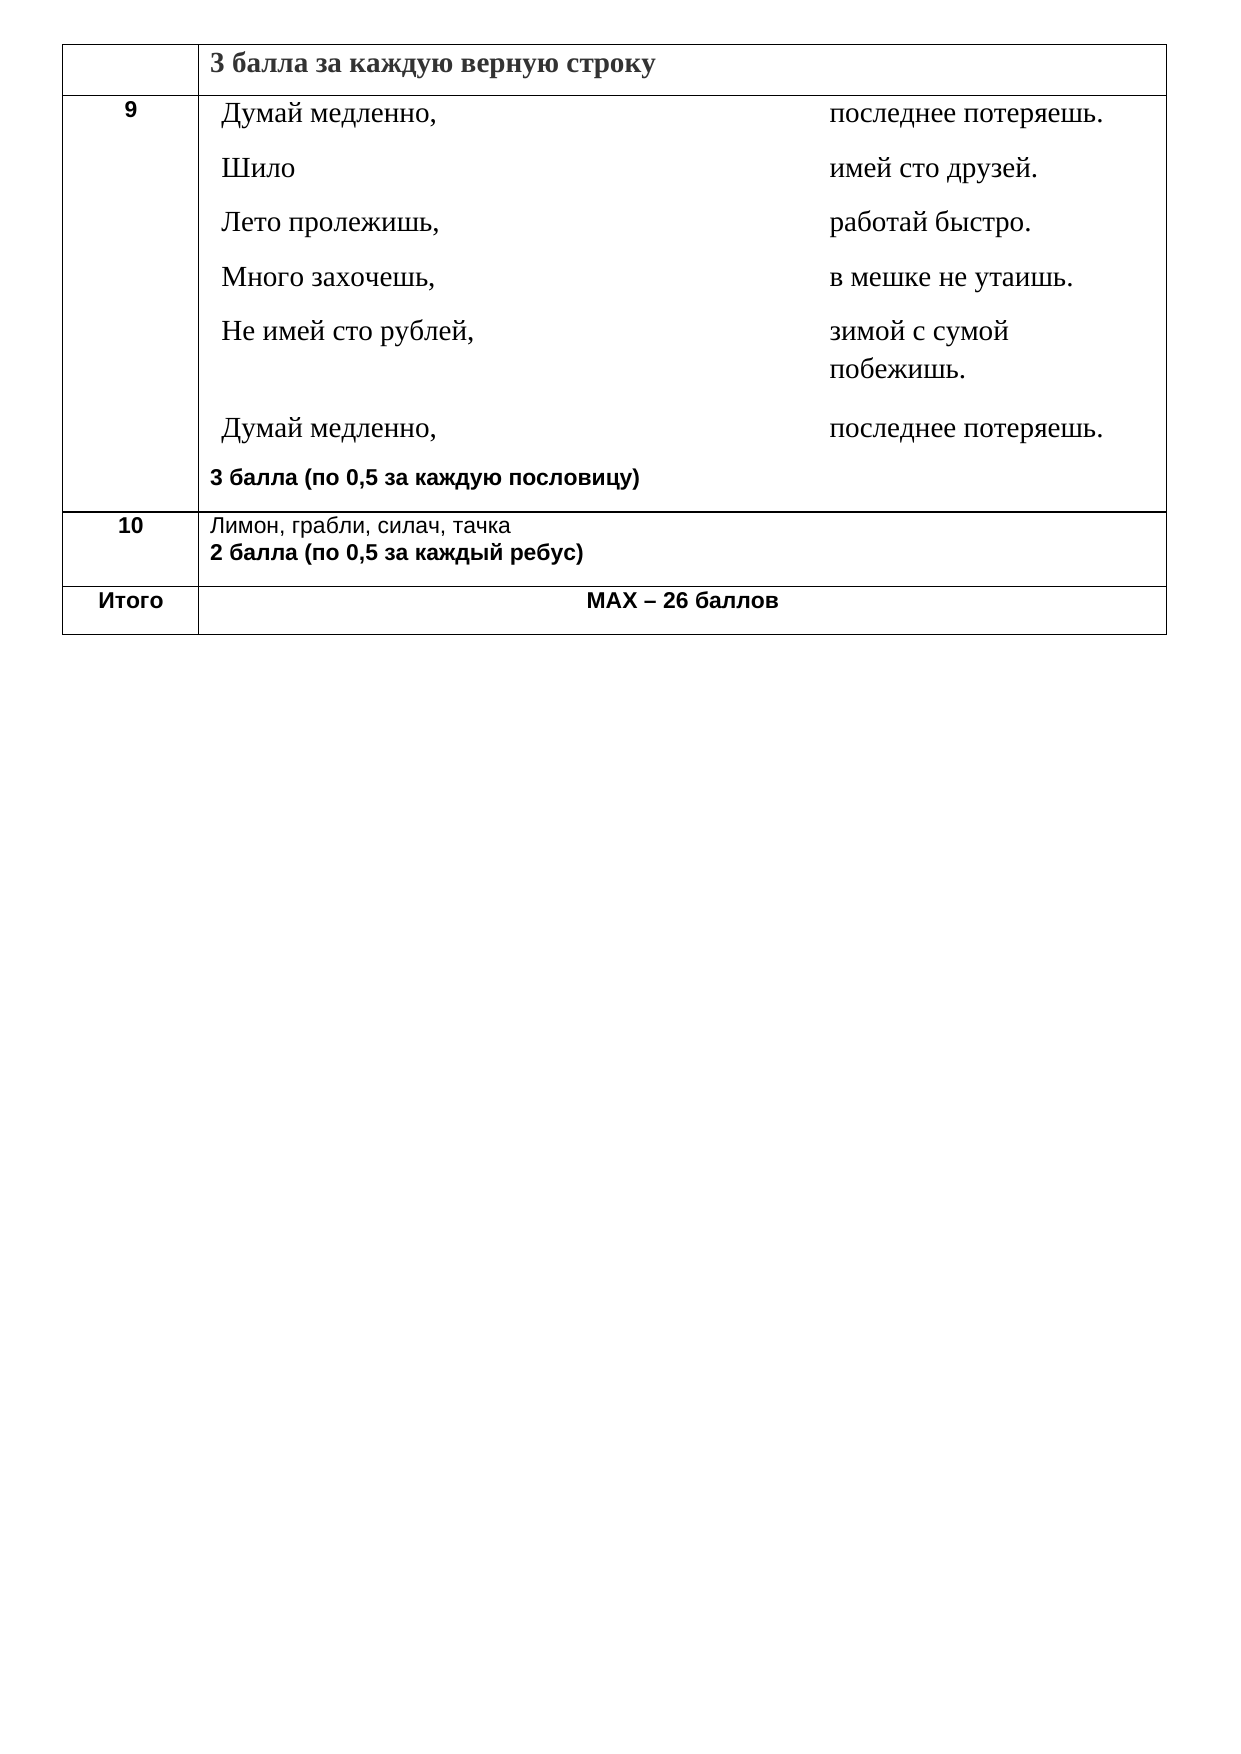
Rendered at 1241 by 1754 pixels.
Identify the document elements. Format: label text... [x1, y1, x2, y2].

table_cell 8 [63, 45, 198, 94]
table_cell Лимон, грабли, силач, тачка 2 балла (по 0,5 за каждый ребус) [199, 513, 1166, 586]
table_cell 3 балла (по 0,5 за каждую пословицу) [199, 96, 1166, 511]
table_cell 9 [63, 96, 198, 511]
table_cell MAX – 26 баллов [199, 587, 1166, 634]
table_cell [199, 45, 1166, 94]
table_cell 10 [63, 513, 198, 586]
table_cell Итого [63, 587, 198, 634]
